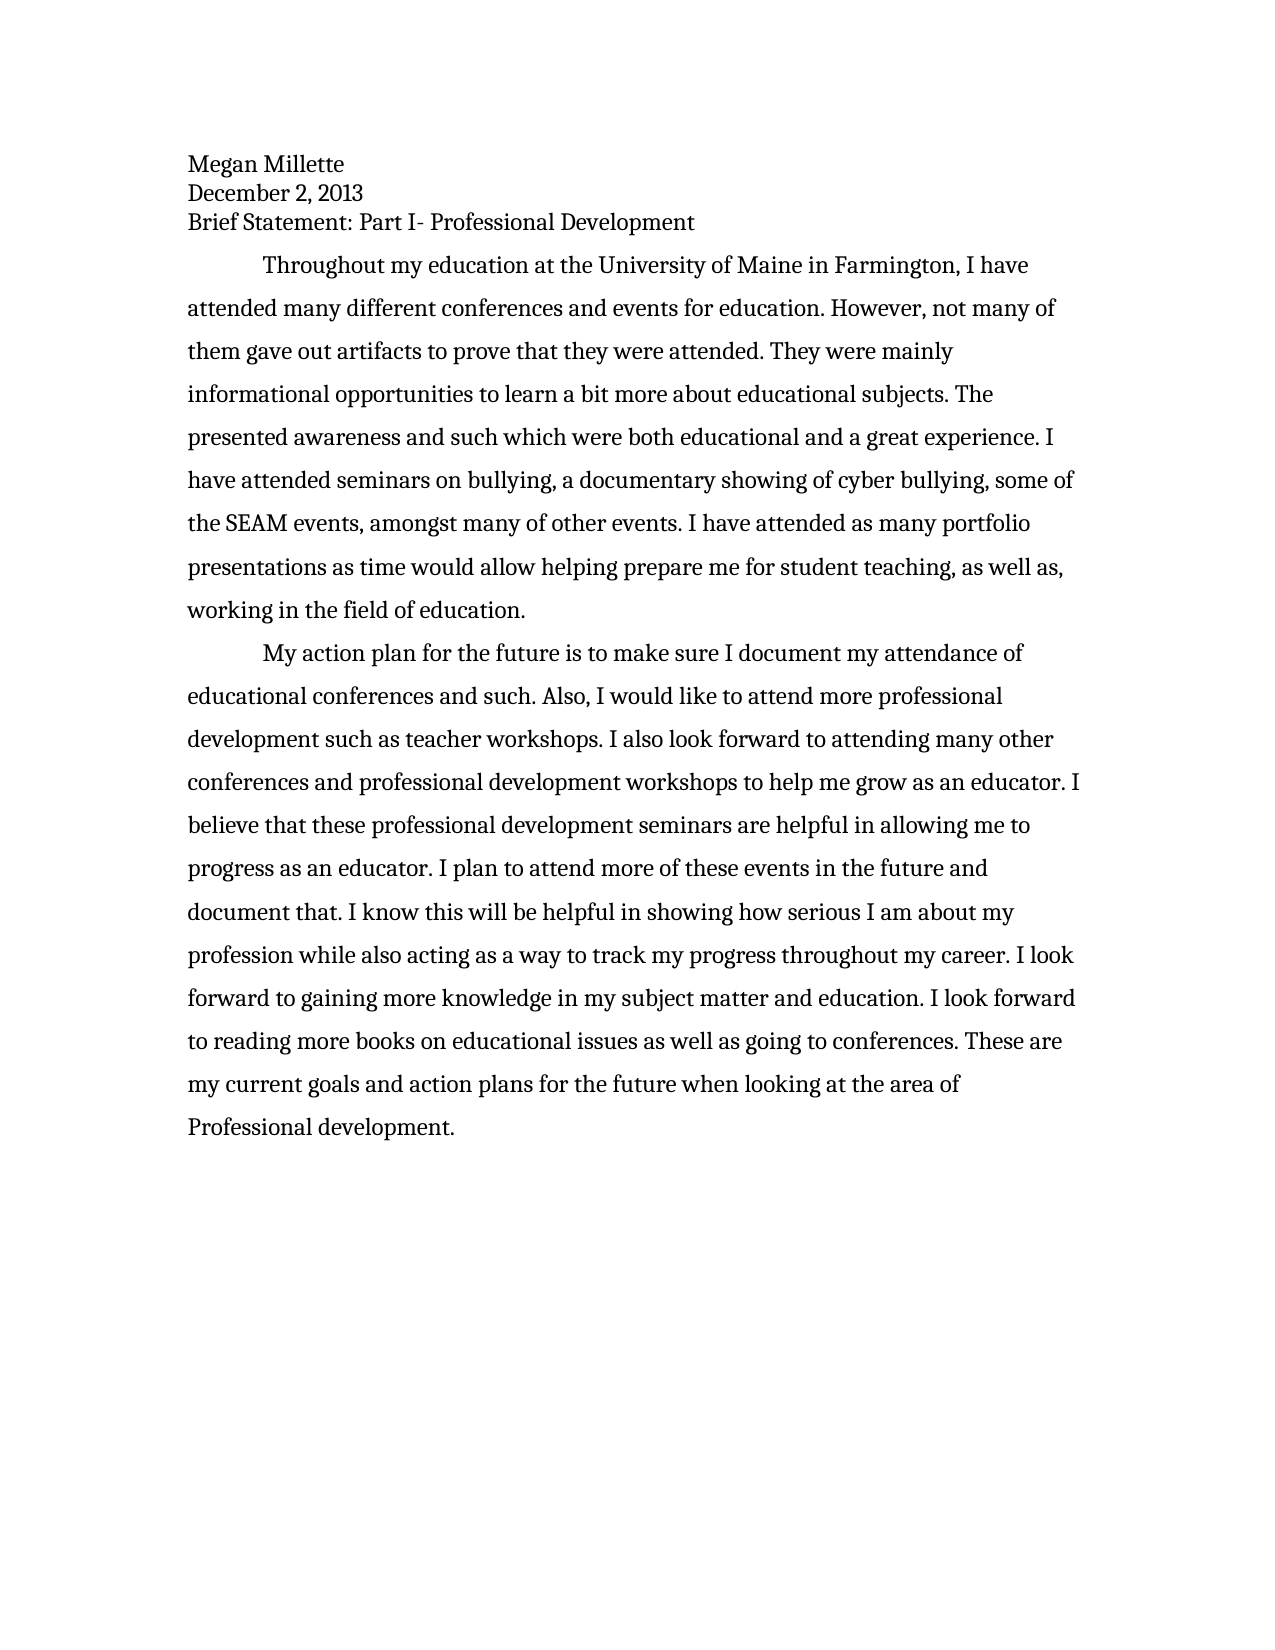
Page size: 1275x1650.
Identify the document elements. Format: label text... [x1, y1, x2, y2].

text Throughout my education at the University of Maine in Farmington, I have attended many different conferences and events for education. However, not many of them gave out artifacts to prove that they were attended. They were mainly informational opportunities to learn a bit more about educational subjects. The presented awareness and such which were both educational and a great experience. I have attended seminars on bullying, a documentary showing of cyber bullying, some of the SEAM events, amongst many of other events. I have attended as many portfolio presentations as time would allow helping prepare me for student teaching, as well as, working in the field of education. [187, 251, 1087, 624]
text Brief Statement: Part I- Professional Development [187, 207, 1087, 236]
text Megan Millette [187, 150, 1087, 179]
text December 2, 2013 [187, 179, 1087, 207]
text My action plan for the future is to make sure I document my attendance of educational conferences and such. Also, I would like to attend more professional development such as teacher workshops. I also look forward to attending many other conferences and professional development workshops to help me grow as an educator. I believe that these professional development seminars are helpful in allowing me to progress as an educator. I plan to attend more of these events in the future and document that. I know this will be helpful in showing how serious I am about my profession while also acting as a way to track my progress throughout my career. I look forward to gaining more knowledge in my subject matter and education. I look forward to reading more books on educational issues as well as going to conferences. These are my current goals and action plans for the future when looking at the area of Professional development. [187, 639, 1087, 1142]
